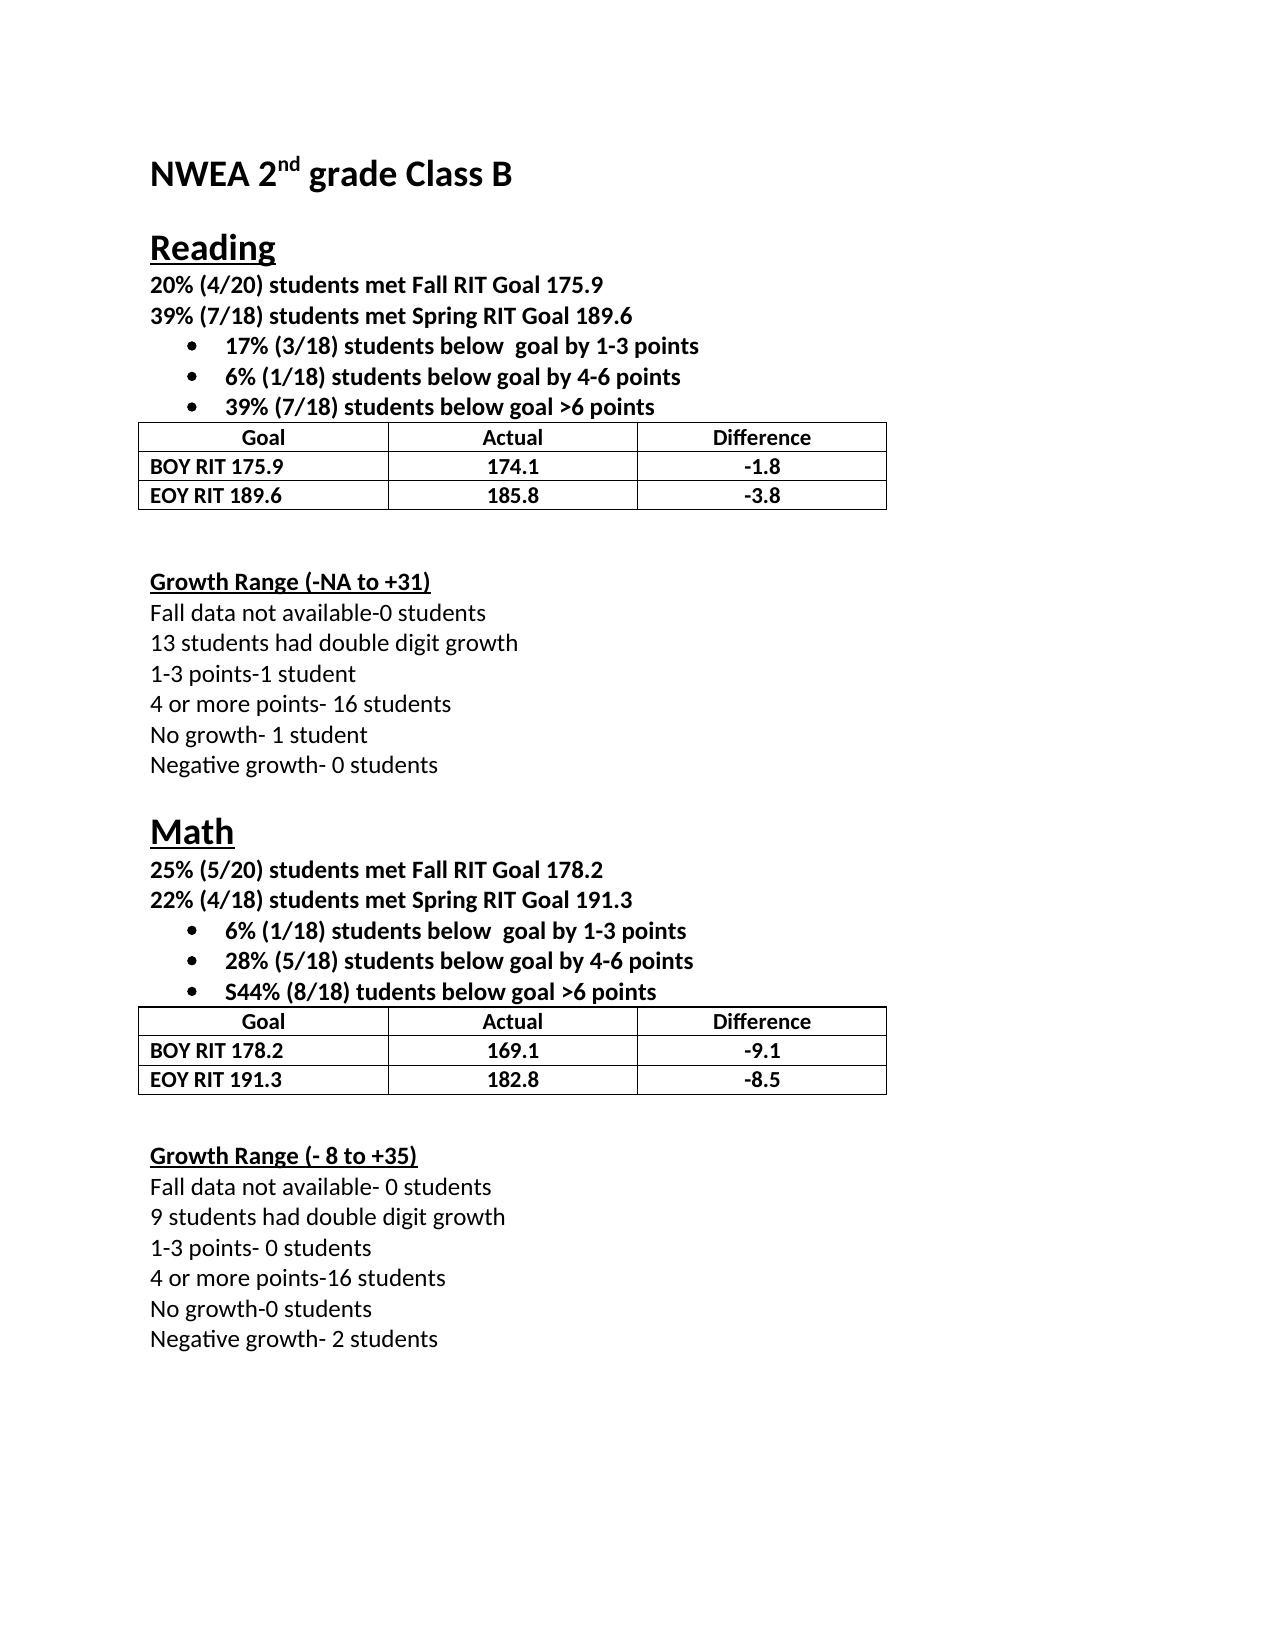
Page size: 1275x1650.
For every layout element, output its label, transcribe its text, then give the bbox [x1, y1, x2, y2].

table_cell -8.5 [638, 1066, 886, 1093]
text Math [150, 808, 1125, 854]
text 9 students had double digit growth [150, 1201, 1125, 1232]
table_header Goal [139, 423, 388, 451]
text Growth Range (- 8 to +35) [150, 1140, 1125, 1171]
text 25% (5/20) students met Fall RIT Goal 178.2 [150, 854, 1125, 884]
text 4 or more points- 16 students [150, 688, 1125, 719]
list 28% (5/18) students below goal by 4-6 points [187, 945, 1125, 976]
table_cell EOY RIT 189.6 [139, 481, 388, 509]
text 13 students had double digit growth [150, 627, 1125, 658]
list S44% (8/18) tudents below goal >6 points [187, 976, 1125, 1006]
text 1-3 points- 0 students [150, 1232, 1125, 1262]
text Fall data not available-0 students [150, 597, 1125, 627]
table_cell 174.1 [389, 452, 637, 480]
list 6% (1/18) students below goal by 1-3 points [187, 915, 1125, 945]
list 6% (1/18) students below goal by 4-6 points [187, 361, 1125, 391]
table_cell 185.8 [389, 481, 637, 509]
text Fall data not available- 0 students [150, 1171, 1125, 1201]
table_cell EOY RIT 191.3 [139, 1066, 388, 1093]
table_cell BOY RIT 178.2 [139, 1036, 388, 1064]
table_header Actual [389, 1008, 637, 1035]
text Reading [150, 223, 1125, 269]
table_cell BOY RIT 175.9 [139, 452, 388, 480]
table_cell -3.8 [638, 481, 886, 509]
list 39% (7/18) students below goal >6 points [187, 391, 1125, 422]
text No growth-0 students [150, 1293, 1125, 1323]
text 4 or more points-16 students [150, 1262, 1125, 1293]
table_cell -1.8 [638, 452, 886, 480]
text Growth Range (-NA to +31) [150, 566, 1125, 597]
table_header Goal [139, 1008, 388, 1035]
table_header Difference [638, 423, 886, 451]
text No growth- 1 student [150, 719, 1125, 749]
text 20% (4/20) students met Fall RIT Goal 175.9 [150, 269, 1125, 300]
table_header Actual [389, 423, 637, 451]
text Negative growth- 0 students [150, 749, 1125, 780]
list 17% (3/18) students below goal by 1-3 points [187, 330, 1125, 361]
text Negative growth- 2 students [150, 1323, 1125, 1354]
table_header Difference [638, 1008, 886, 1035]
table_cell 182.8 [389, 1066, 637, 1093]
text 1-3 points-1 student [150, 658, 1125, 688]
table_cell 169.1 [389, 1036, 637, 1064]
table_cell -9.1 [638, 1036, 886, 1064]
text 22% (4/18) students met Spring RIT Goal 191.3 [150, 884, 1125, 915]
text 39% (7/18) students met Spring RIT Goal 189.6 [150, 300, 1125, 330]
text NWEA 2nd grade Class B [150, 150, 1125, 196]
